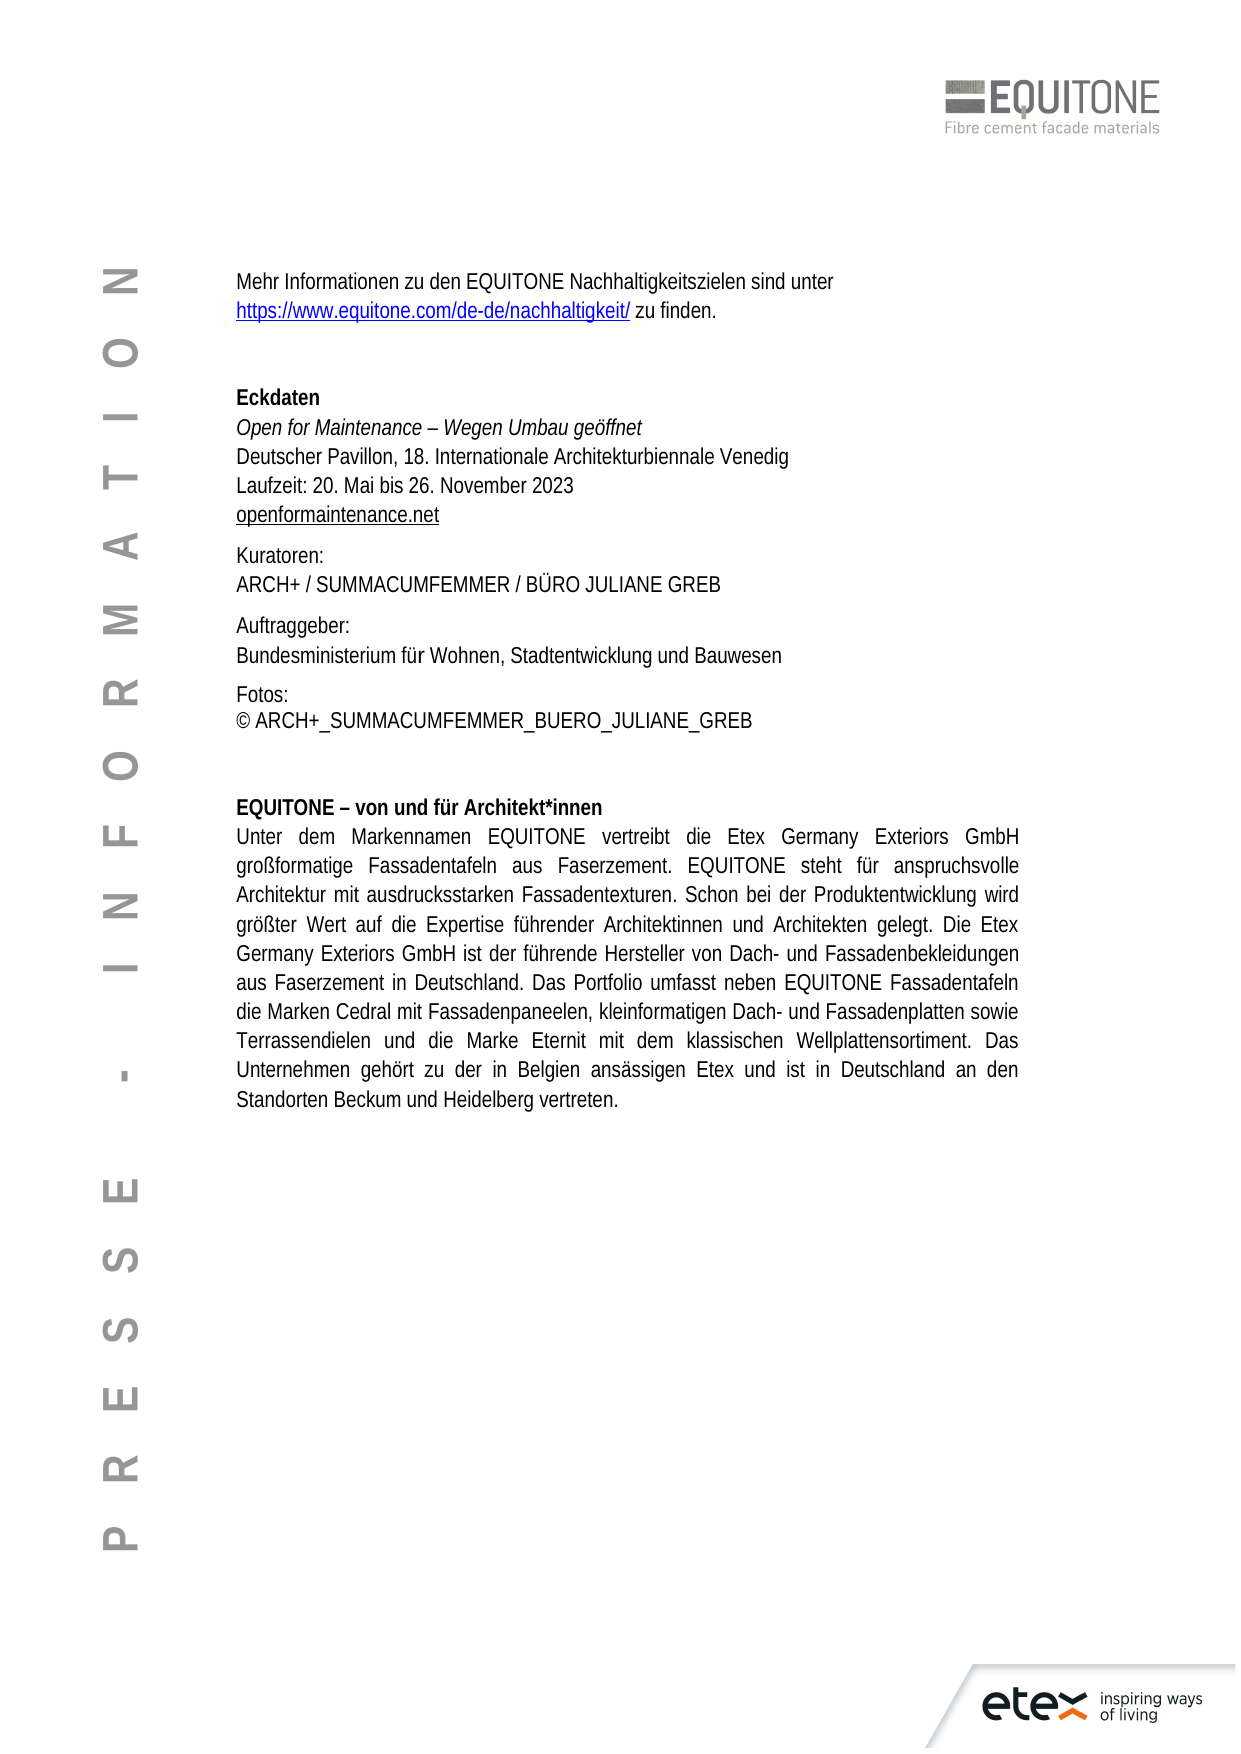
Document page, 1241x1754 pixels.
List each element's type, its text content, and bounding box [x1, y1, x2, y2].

text © ARCH+_SUMMACUMFEMMER_BUERO_JULIANE_GREB [236, 707, 990, 734]
text Deutscher Pavillon, 18. Internationale Architekturbiennale Venedig [236, 441, 1019, 470]
text ARCH+ / SUMMACUMFEMMER / BÜRO JULIANE GREB [236, 569, 1019, 599]
text Auftraggeber: [236, 611, 1019, 640]
text Mehr Informationen zu den EQUITONE Nachhaltigkeitszielen sind unter https://www.equitone.com/de-de/nachhaltigkeit/ zu finden. [236, 266, 1019, 324]
text Laufzeit: 20. Mai bis 26. November 2023 [236, 470, 1019, 499]
text Eckdaten [236, 382, 1019, 412]
picture [924, 1664, 1236, 1748]
text EQUITONE – von und für Architekt*innen [236, 792, 1019, 821]
picture [928, 62, 1175, 147]
text Unter dem Markennamen EQUITONE vertreibt die Etex Germany Exteriors GmbH großformatige Fassadentafeln aus Faserzement. EQUITONE steht für anspruchsvolle Architektur mit ausdrucksstarken Fassadentexturen. Schon bei der Produktentwicklung wird größter Wert auf die Expertise führender Architektinnen und Architekten gelegt. Die Etex Germany Exteriors GmbH ist der führende Hersteller von Dach- und Fassadenbekleidungen aus Faserzement in Deutschland. Das Portfolio umfasst neben EQUITONE Fassadentafeln die Marken Cedral mit Fassadenpaneelen, kleinformatigen Dach- und Fassadenplatten sowie Terrassendielen und die Marke Eternit mit dem klassischen Wellplattensortiment. Das Unternehmen gehört zu der in Belgien ansässigen Etex und ist in Deutschland an den Standorten Beckum und Heidelberg vertreten. [236, 821, 1019, 1113]
text Bundesministerium für Wohnen, Stadtentwicklung und Bauwesen [236, 640, 1019, 669]
text openformaintenance.net [236, 499, 1019, 528]
text Kuratoren: [236, 540, 1019, 569]
text Fotos: [236, 681, 990, 707]
text Open for Maintenance – Wegen Umbau geöffnet [236, 412, 1019, 441]
